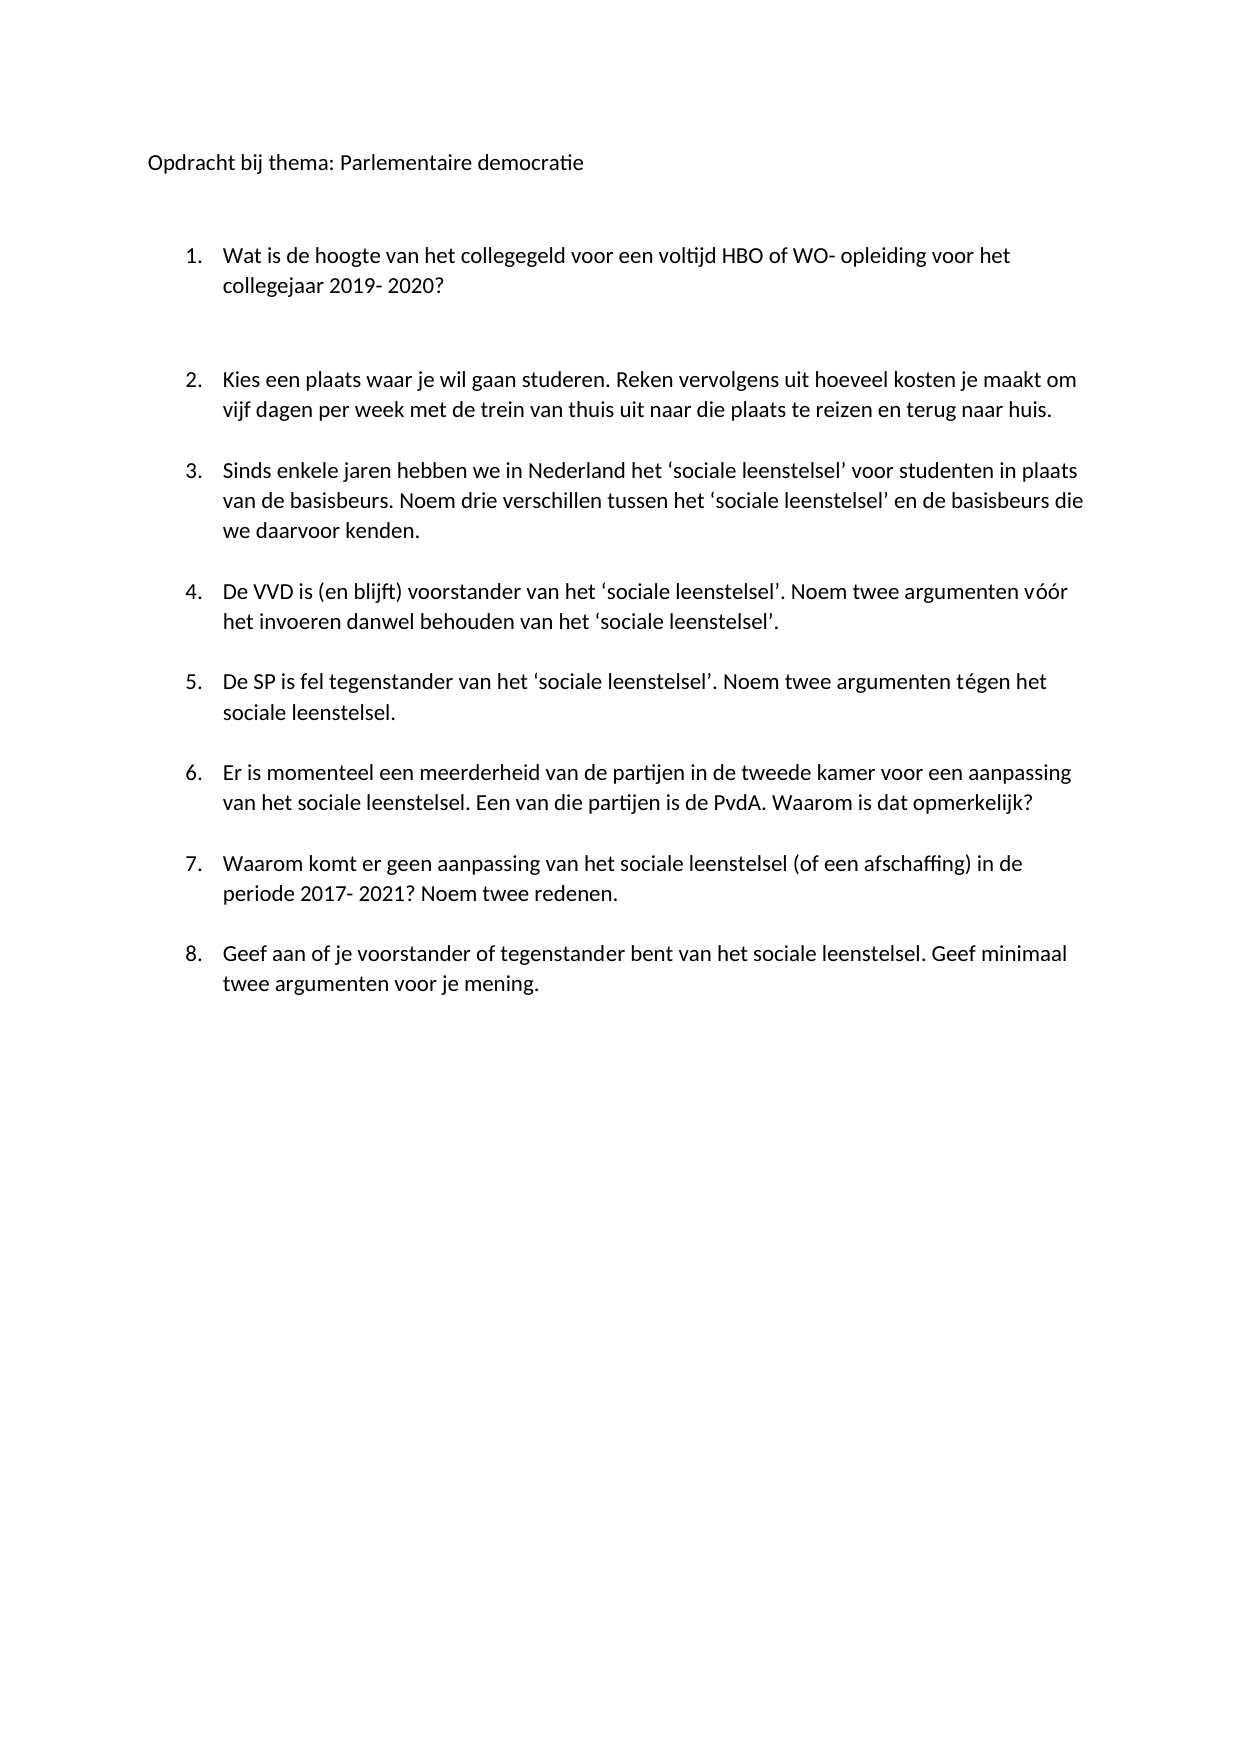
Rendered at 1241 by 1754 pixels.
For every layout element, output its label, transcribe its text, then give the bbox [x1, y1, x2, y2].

list De VVD is (en blijft) voorstander van het ‘sociale leenstelsel’. Noem twee argumenten vóór het invoeren danwel behouden van het ‘sociale leenstelsel’. [185, 577, 1093, 635]
list Wat is de hoogte van het collegegeld voor een voltijd HBO of WO- opleiding voor het collegejaar 2019- 2020? [185, 241, 1093, 299]
list Kies een plaats waar je wil gaan studeren. Reken vervolgens uit hoeveel kosten je maakt om vijf dagen per week met de trein van thuis uit naar die plaats te reizen en terug naar huis. [185, 365, 1093, 423]
list Sinds enkele jaren hebben we in Nederland het ‘sociale leenstelsel’ voor studenten in plaats van de basisbeurs. Noem drie verschillen tussen het ‘sociale leenstelsel’ en de basisbeurs die we daarvoor kenden. [185, 456, 1093, 544]
list Waarom komt er geen aanpassing van het sociale leenstelsel (of een afschaffing) in de periode 2017- 2021? Noem twee redenen. [185, 849, 1093, 907]
list Er is momenteel een meerderheid van de partijen in de tweede kamer voor een aanpassing van het sociale leenstelsel. Een van die partijen is de PvdA. Waarom is dat opmerkelijk? [185, 758, 1093, 816]
list De SP is fel tegenstander van het ‘sociale leenstelsel’. Noem twee argumenten tégen het sociale leenstelsel. [185, 667, 1093, 726]
text Opdracht bij thema: Parlementaire democratie [148, 148, 1093, 176]
list Geef aan of je voorstander of tegenstander bent van het sociale leenstelsel. Geef minimaal twee argumenten voor je mening. [185, 939, 1093, 997]
